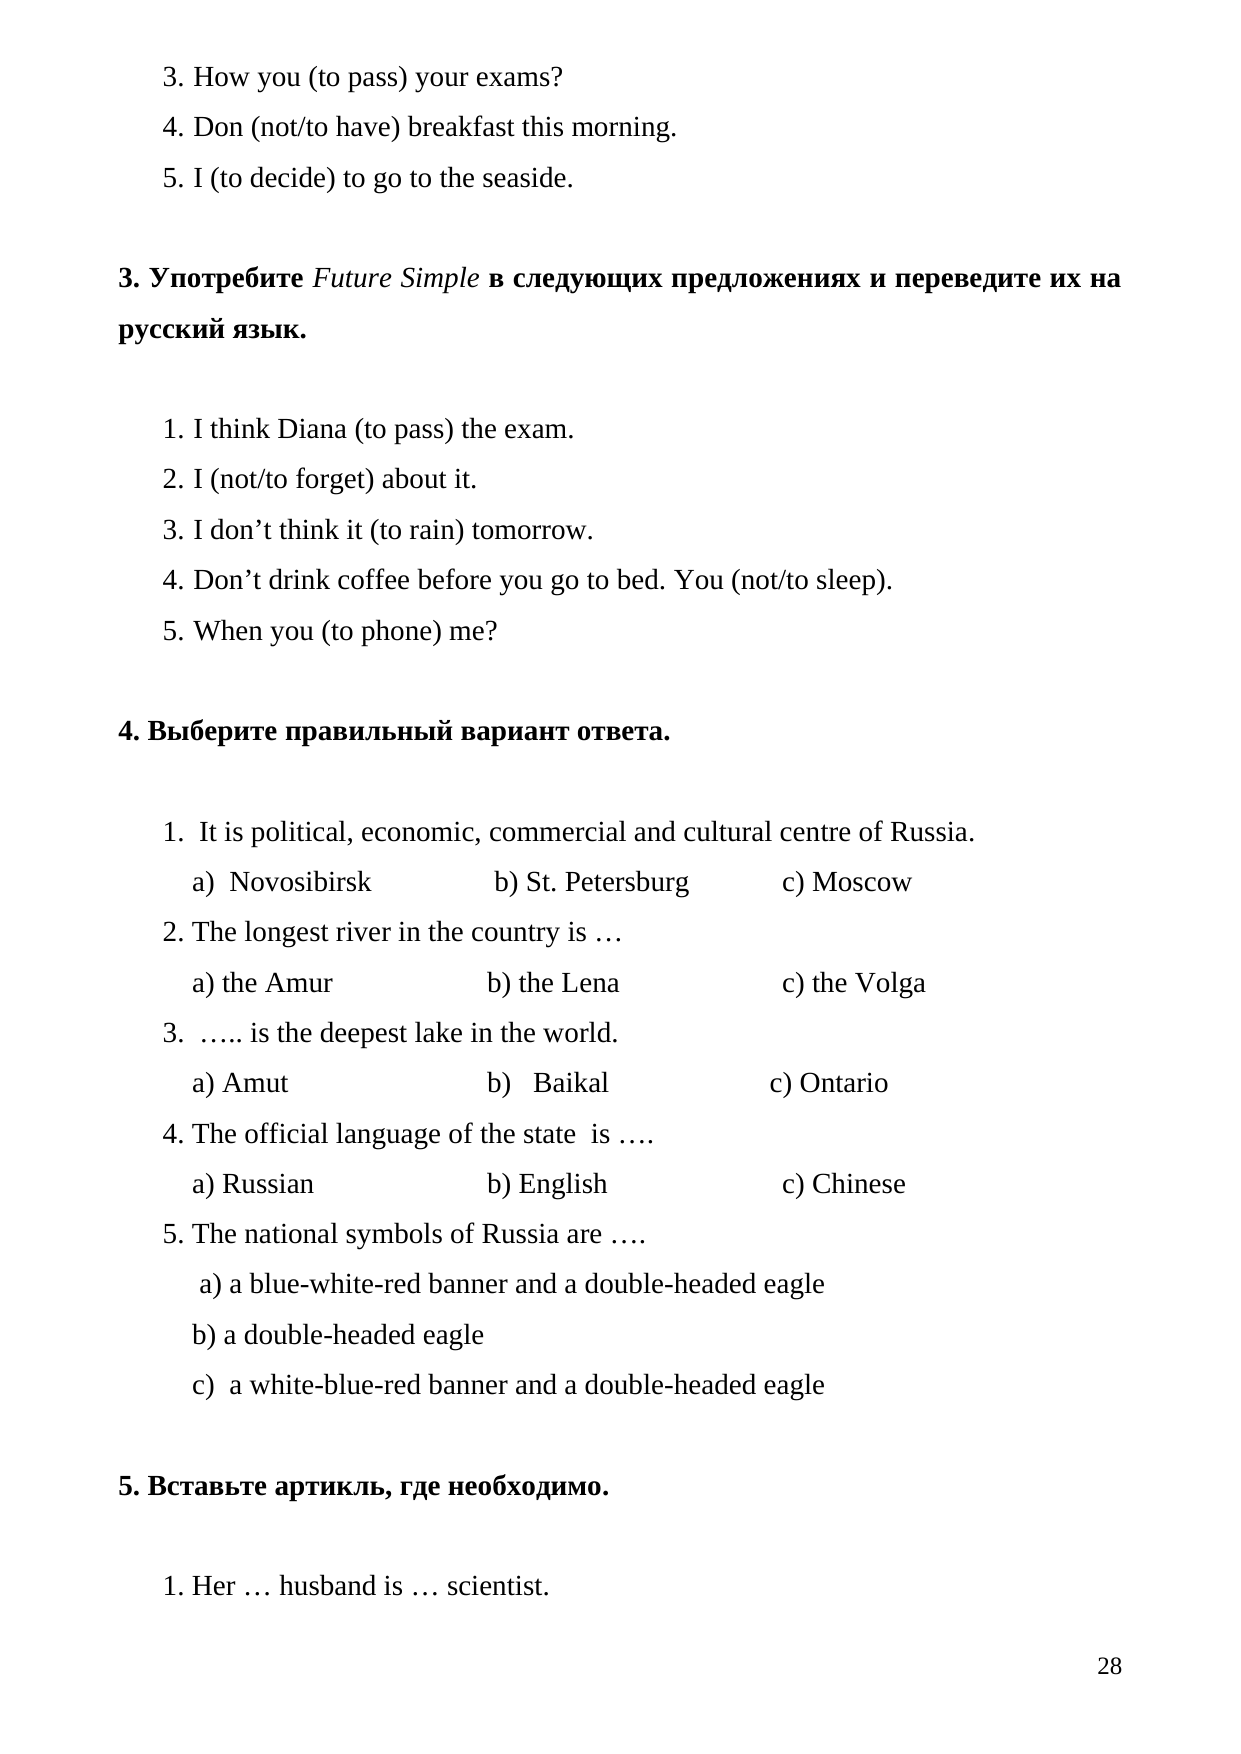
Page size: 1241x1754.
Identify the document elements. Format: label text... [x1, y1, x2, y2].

text a) a blue-white-red banner and a double-headed eagle [118, 1267, 1122, 1300]
text 5. Вставьте артикль, где необходимо. [118, 1468, 1122, 1501]
text a) Russian b) English c) Chinese [118, 1166, 1122, 1199]
list Don’t drink coffee before you go to bed. You (not/to sleep). [118, 562, 1122, 596]
list I (to decide) to go to the seaside. [118, 160, 1122, 193]
text 4. Выберите правильный вариант ответа. [118, 713, 1122, 747]
text c) a white-blue-red banner and a double-headed eagle [118, 1367, 1122, 1401]
text a) the Amur b) the Lena c) the Volga [118, 965, 1122, 998]
list I (not/to forget) about it. [118, 462, 1122, 495]
list I think Diana (to pass) the exam. [118, 411, 1122, 445]
text 3. Употребите Future Simple в следующих предложениях и переведите их на русский язык. [118, 260, 1122, 344]
list Don (not/to have) breakfast this morning. [118, 109, 1122, 143]
text b) a double-headed eagle [118, 1317, 1122, 1351]
text 1. It is political, economic, commercial and cultural centre of Russia. [118, 814, 1122, 847]
text 4. The official language of the state is …. [118, 1116, 1122, 1149]
text a) Amut b) Baikal c) Ontario [118, 1065, 1122, 1099]
list I don’t think it (to rain) tomorrow. [118, 512, 1122, 546]
text 5. The national symbols of Russia are …. [118, 1216, 1122, 1250]
text 3. ….. is the deepest lake in the world. [118, 1015, 1122, 1049]
list When you (to phone) me? [118, 613, 1122, 646]
list How you (to pass) your exams? [118, 59, 1122, 93]
text a) Novosibirsk b) St. Petersburg c) Moscow [118, 864, 1122, 898]
text 2. The longest river in the country is … [118, 914, 1122, 948]
text 1. Her … husband is … scientist. [118, 1568, 1122, 1602]
